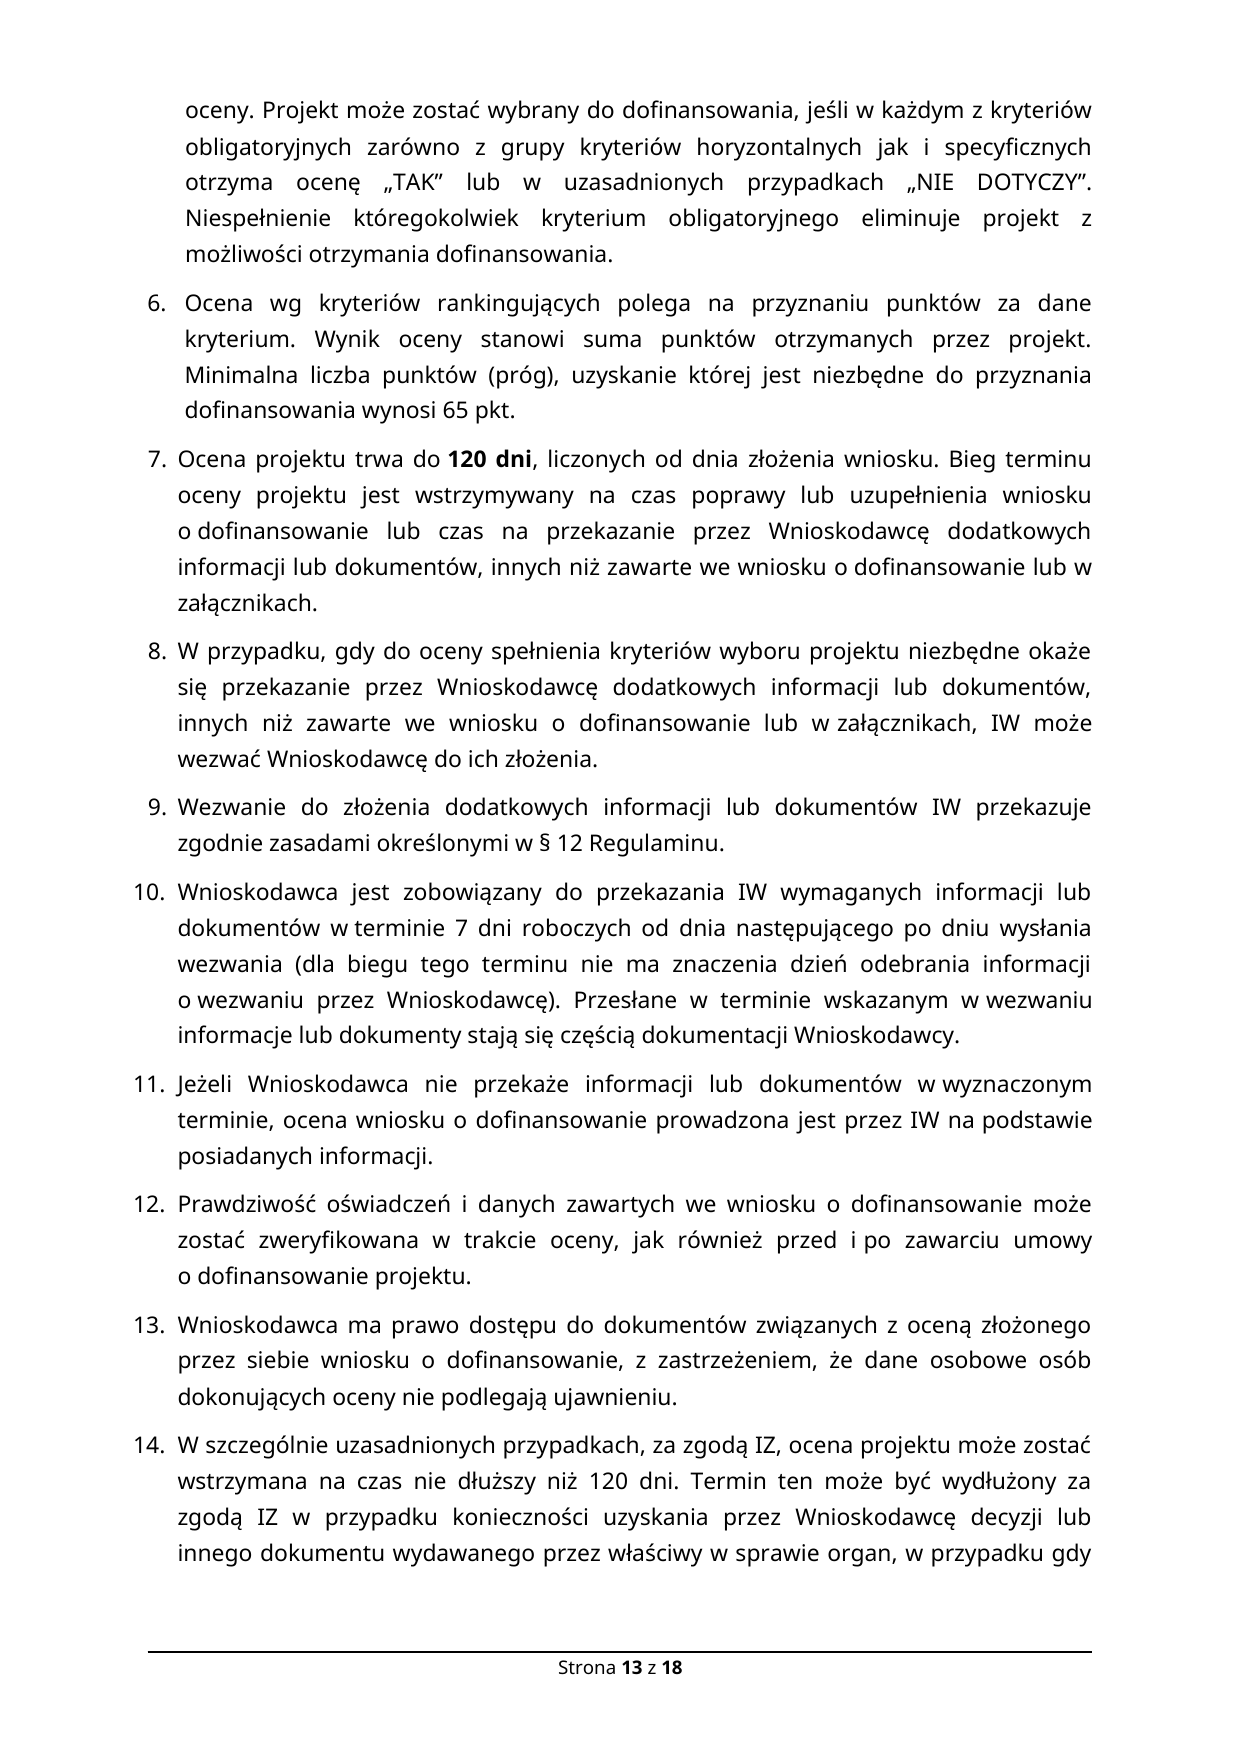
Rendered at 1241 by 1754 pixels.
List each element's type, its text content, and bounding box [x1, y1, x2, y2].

list Wnioskodawca ma prawo dostępu do dokumentów związanych z oceną złożonego przez siebie wniosku o dofinansowanie, z zastrzeżeniem, że dane osobowe osób dokonujących oceny nie podlegają ujawnieniu. [133, 1308, 1092, 1412]
list Ocena wg kryteriów rankingujących polega na przyznaniu punktów za dane kryterium. Wynik oceny stanowi suma punktów otrzymanych przez projekt. Minimalna liczba punktów (próg), uzyskanie której jest niezbędne do przyznania dofinansowania wynosi 65 pkt. [147, 287, 1092, 426]
list Ocena projektu trwa do 120 dni, liczonych od dnia złożenia wniosku. Bieg terminu oceny projektu jest wstrzymywany na czas poprawy lub uzupełnienia wniosku o dofinansowanie lub czas na przekazanie przez Wnioskodawcę dodatkowych informacji lub dokumentów, innych niż zawarte we wniosku o dofinansowanie lub w załącznikach. [148, 443, 1092, 618]
list Prawdziwość oświadczeń i danych zawartych we wniosku o dofinansowanie może zostać zweryfikowana w trakcie oceny, jak również przed i po zawarciu umowy o dofinansowanie projektu. [133, 1188, 1092, 1291]
list Wnioskodawca jest zobowiązany do przekazania IW wymaganych informacji lub dokumentów w terminie 7 dni roboczych od dnia następującego po dniu wysłania wezwania (dla biegu tego terminu nie ma znaczenia dzień odebrania informacji o wezwaniu przez Wnioskodawcę). Przesłane w terminie wskazanym w wezwaniu informacje lub dokumenty stają się częścią dokumentacji Wnioskodawcy. [133, 876, 1092, 1051]
list Jeżeli Wnioskodawca nie przekaże informacji lub dokumentów w wyznaczonym terminie, ocena wniosku o dofinansowanie prowadzona jest przez IW na podstawie posiadanych informacji. [133, 1068, 1092, 1171]
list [147, 94, 1092, 269]
list W przypadku, gdy do oceny spełnienia kryteriów wyboru projektu niezbędne okaże się przekazanie przez Wnioskodawcę dodatkowych informacji lub dokumentów, innych niż zawarte we wniosku o dofinansowanie lub w załącznikach, IW może wezwać Wnioskodawcę do ich złożenia. [148, 635, 1092, 774]
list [133, 1429, 1092, 1568]
list Wezwanie do złożenia dodatkowych informacji lub dokumentów IW przekazuje zgodnie zasadami określonymi w § 12 Regulaminu. [148, 791, 1092, 858]
